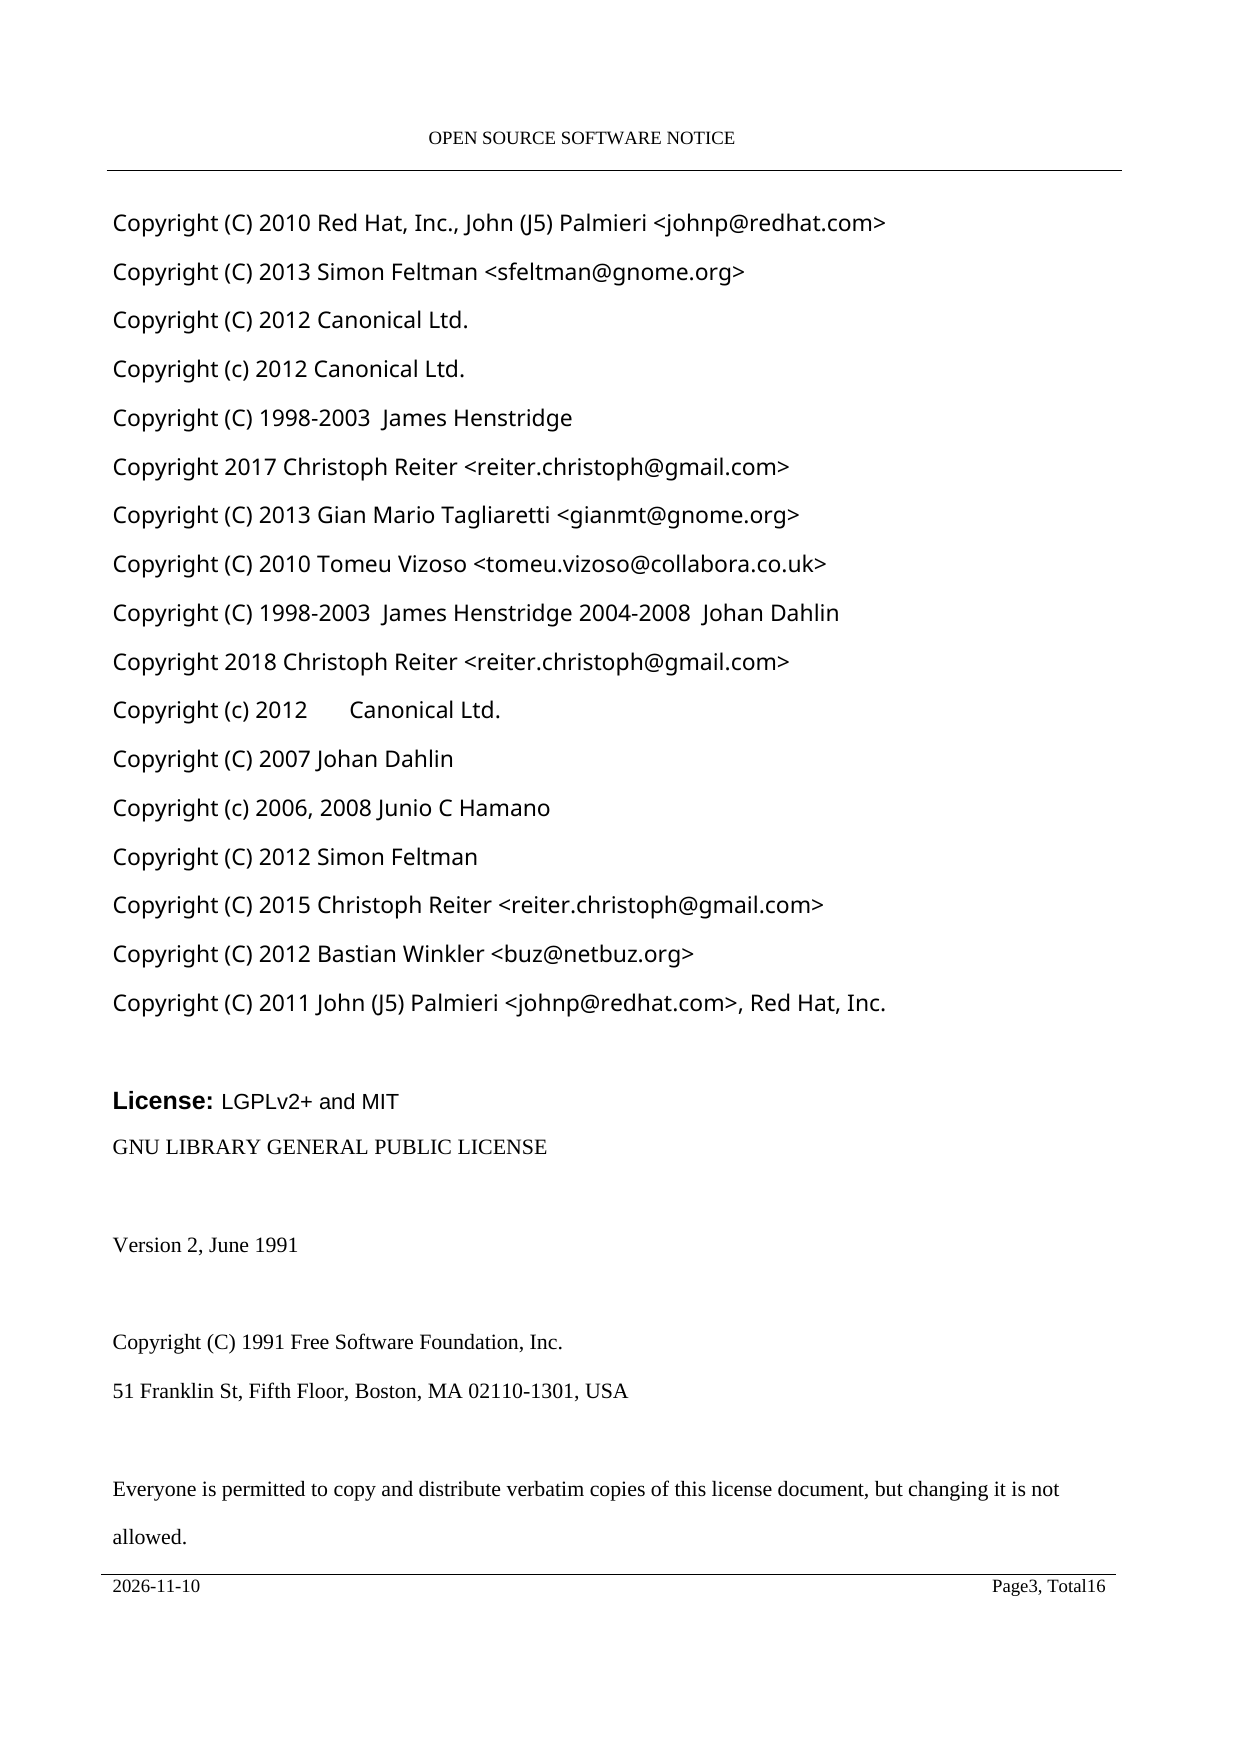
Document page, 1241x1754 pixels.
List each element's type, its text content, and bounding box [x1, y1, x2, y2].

text License: LGPLv2+ and MIT [112, 1084, 1128, 1116]
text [112, 206, 1128, 1068]
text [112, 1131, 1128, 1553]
